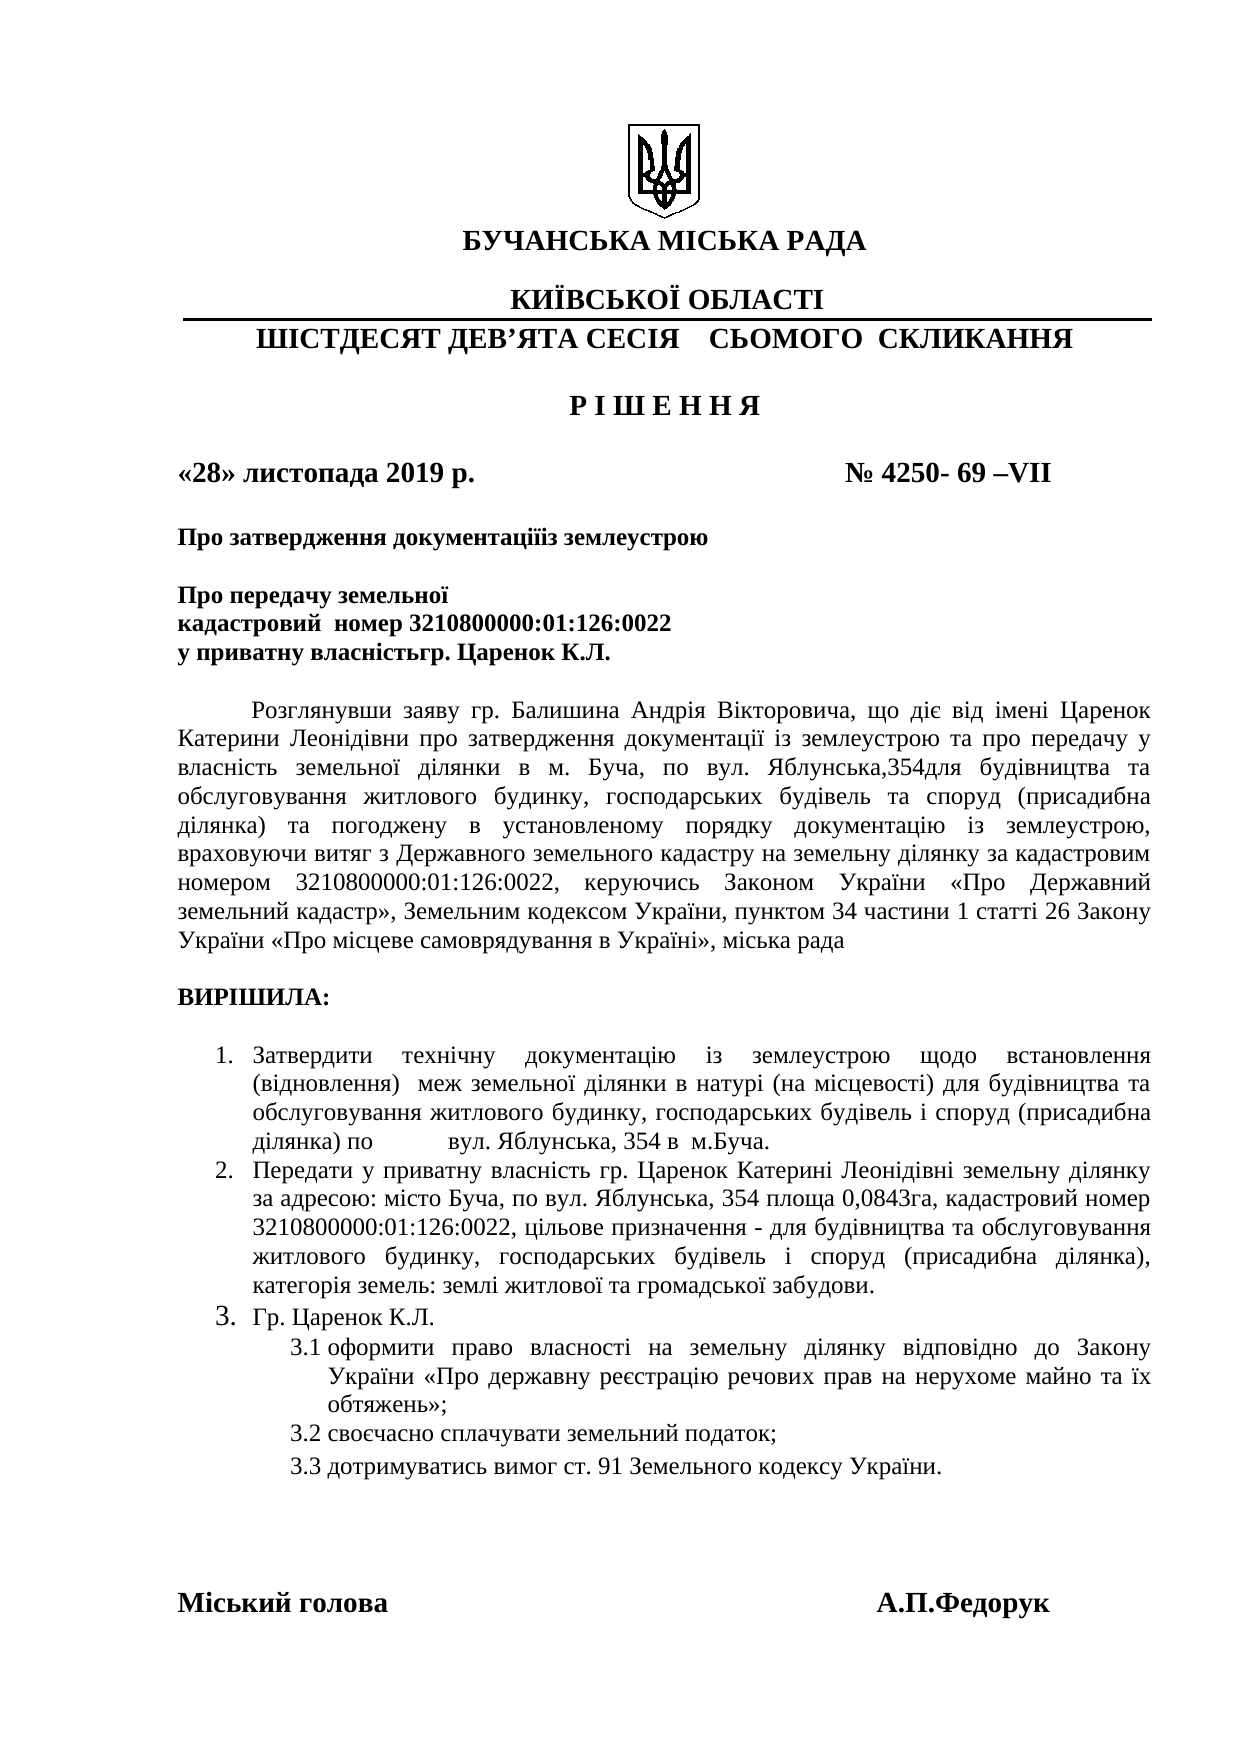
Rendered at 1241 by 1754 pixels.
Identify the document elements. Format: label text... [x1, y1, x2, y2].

text ВИРІШИЛА: [177, 982, 1152, 1011]
list Затвердити технічну документацію із землеустрою щодо встановлення (відновлення) меж земельної ділянки в натурі (на місцевості) для будівництва та обслуговування житлового будинку, господарських будівель і споруд (присадибна ділянка) по вул. Яблунська, 354 в м.Буча. [215, 1040, 1152, 1155]
text Про передачу земельної [177, 580, 1152, 608]
text у приватну власністьгр. Царенок К.Л. [177, 637, 1152, 666]
text Про затвердження документаціїіз землеустрою [177, 522, 1152, 551]
text Р І Ш Е Н Н Я [177, 388, 1152, 422]
text БУЧАНСЬКА МІСЬКА РАДА [177, 223, 1152, 256]
text «28» листопада 2019 р. № 4250- 69 –VІІ [177, 455, 1152, 489]
list своєчасно сплачувати земельний податок; [290, 1418, 1152, 1447]
list дотримуватись вимог ст. 91 Земельного кодексу України. [290, 1451, 1152, 1480]
text КИЇВСЬКОЇ ОБЛАСТІ [183, 282, 1152, 318]
text Розглянувши заяву гр. Балишина Андрія Вікторовича, що діє від імені Царенок Катерини Леонідівни про затвердження документації із землеустрою та про передачу у власність земельної ділянки в м. Буча, по вул. Яблунська,354для будівництва та обслуговування житлового будинку, господарських будівель та споруд (присадибна ділянка) та погоджену в установленому порядку документацію із землеустрою, враховуючи витяг з Державного земельного кадастру на земельну ділянку за кадастровим номером 3210800000:01:126:0022, керуючись Законом України «Про Державний земельний кадастр», Земельним кодексом України, пунктом 34 частини 1 статті 26 Закону України «Про місцеве самоврядування в Україні», міська рада [177, 695, 1152, 953]
text ШІСТДЕСЯТ ДЕВ’ЯТА СЕСІЯ СЬОМОГО СКЛИКАННЯ [177, 321, 1152, 354]
list оформити право власності на земельну ділянку відповідно до Закону України «Про державну реєстрацію речових прав на нерухоме майно та їх обтяжень»; [290, 1332, 1152, 1418]
list Передати у приватну власність гр. Царенок Катерині Леонідівні земельну ділянку за адресою: місто Буча, по вул. Яблунська, 354 площа 0,0843га, кадастровий номер 3210800000:01:126:0022, цільове призначення - для будівництва та обслуговування житлового будинку, господарських будівель і споруд (присадибна ділянка), категорія земель: землі житлової та громадської забудови. [215, 1155, 1152, 1298]
text Міський голова А.П.Федорук [177, 1585, 1152, 1619]
list Гр. Царенок К.Л. [215, 1298, 1152, 1332]
text кадастровий номер 3210800000:01:126:0022 [177, 608, 1152, 637]
